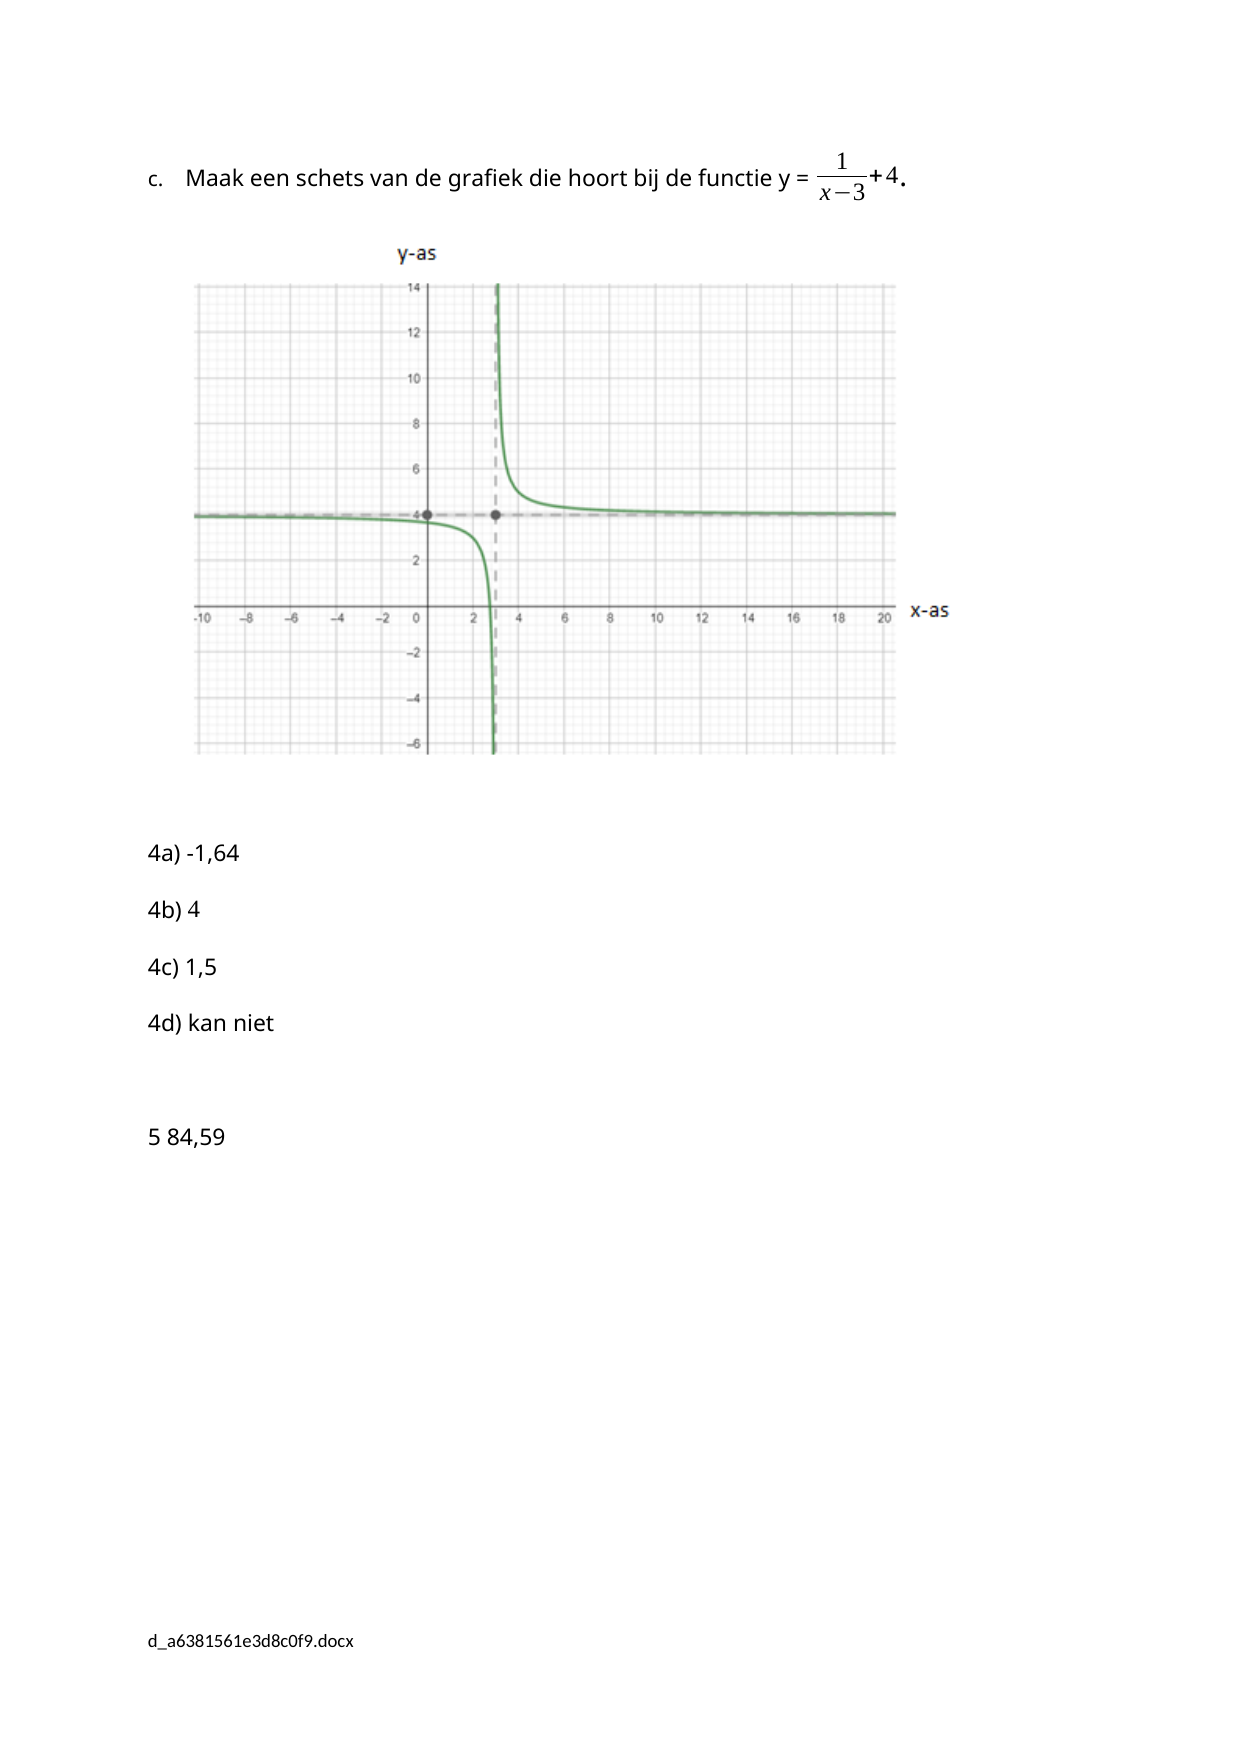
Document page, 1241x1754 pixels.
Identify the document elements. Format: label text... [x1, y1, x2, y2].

text 5 84,59 [148, 1121, 1093, 1152]
picture [185, 210, 990, 780]
text 4a) -1,64 [148, 837, 1093, 868]
text 4d) kan niet [148, 1007, 1093, 1039]
text 4c) 1,5 [148, 951, 1093, 982]
text 4b) [148, 894, 1093, 925]
